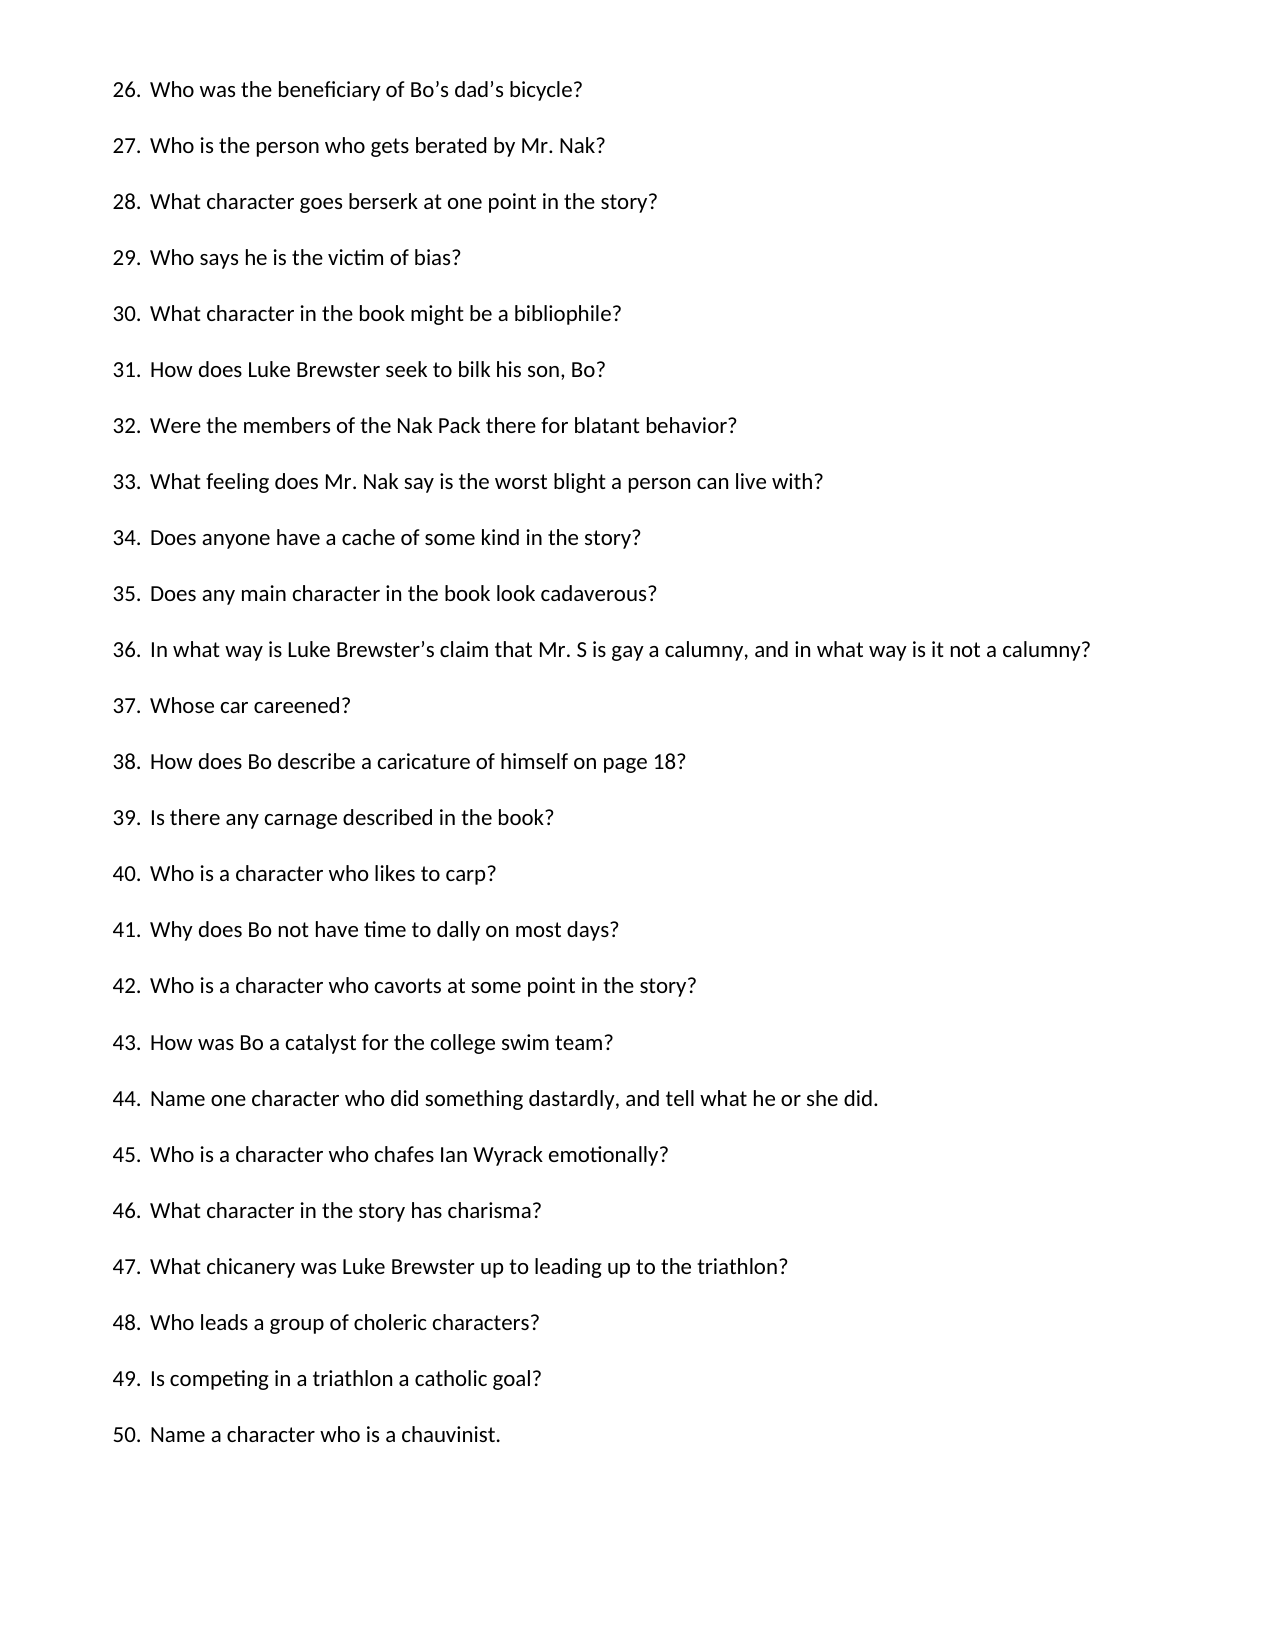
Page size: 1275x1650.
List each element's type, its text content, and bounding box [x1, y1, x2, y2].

list Who leads a group of choleric characters? [112, 1308, 1200, 1336]
list Is there any carnage described in the book? [112, 803, 1200, 832]
list Whose car careened? [112, 691, 1200, 719]
list In what way is Luke Brewster’s claim that Mr. S is gay a calumny, and in what way is it not a calumny? [112, 635, 1200, 663]
list Name a character who is a chauvinist. [112, 1420, 1200, 1448]
list Who says he is the victim of bias? [112, 243, 1200, 271]
list Why does Bo not have time to dally on most days? [112, 916, 1200, 944]
list How was Bo a catalyst for the college swim team? [112, 1028, 1200, 1056]
list Name one character who did something dastardly, and tell what he or she did. [112, 1084, 1200, 1112]
list Is competing in a triathlon a catholic goal? [112, 1364, 1200, 1392]
list Does any main character in the book look cadaverous? [112, 579, 1200, 607]
list Who is the person who gets berated by Mr. Nak? [112, 131, 1200, 159]
list What character in the book might be a bibliophile? [112, 299, 1200, 327]
list How does Bo describe a caricature of himself on page 18? [112, 747, 1200, 776]
list What chicanery was Luke Brewster up to leading up to the triathlon? [112, 1252, 1200, 1280]
list Were the members of the Nak Pack there for blatant behavior? [112, 411, 1200, 439]
list What character in the story has charisma? [112, 1196, 1200, 1224]
list How does Luke Brewster seek to bilk his son, Bo? [112, 355, 1200, 383]
list Who was the beneficiary of Bo’s dad’s bicycle? [112, 75, 1200, 103]
list Does anyone have a cache of some kind in the story? [112, 523, 1200, 551]
list What feeling does Mr. Nak say is the worst blight a person can live with? [112, 467, 1200, 495]
list Who is a character who cavorts at some point in the story? [112, 972, 1200, 1000]
list What character goes berserk at one point in the story? [112, 187, 1200, 215]
list Who is a character who likes to carp? [112, 859, 1200, 888]
list Who is a character who chafes Ian Wyrack emotionally? [112, 1140, 1200, 1168]
